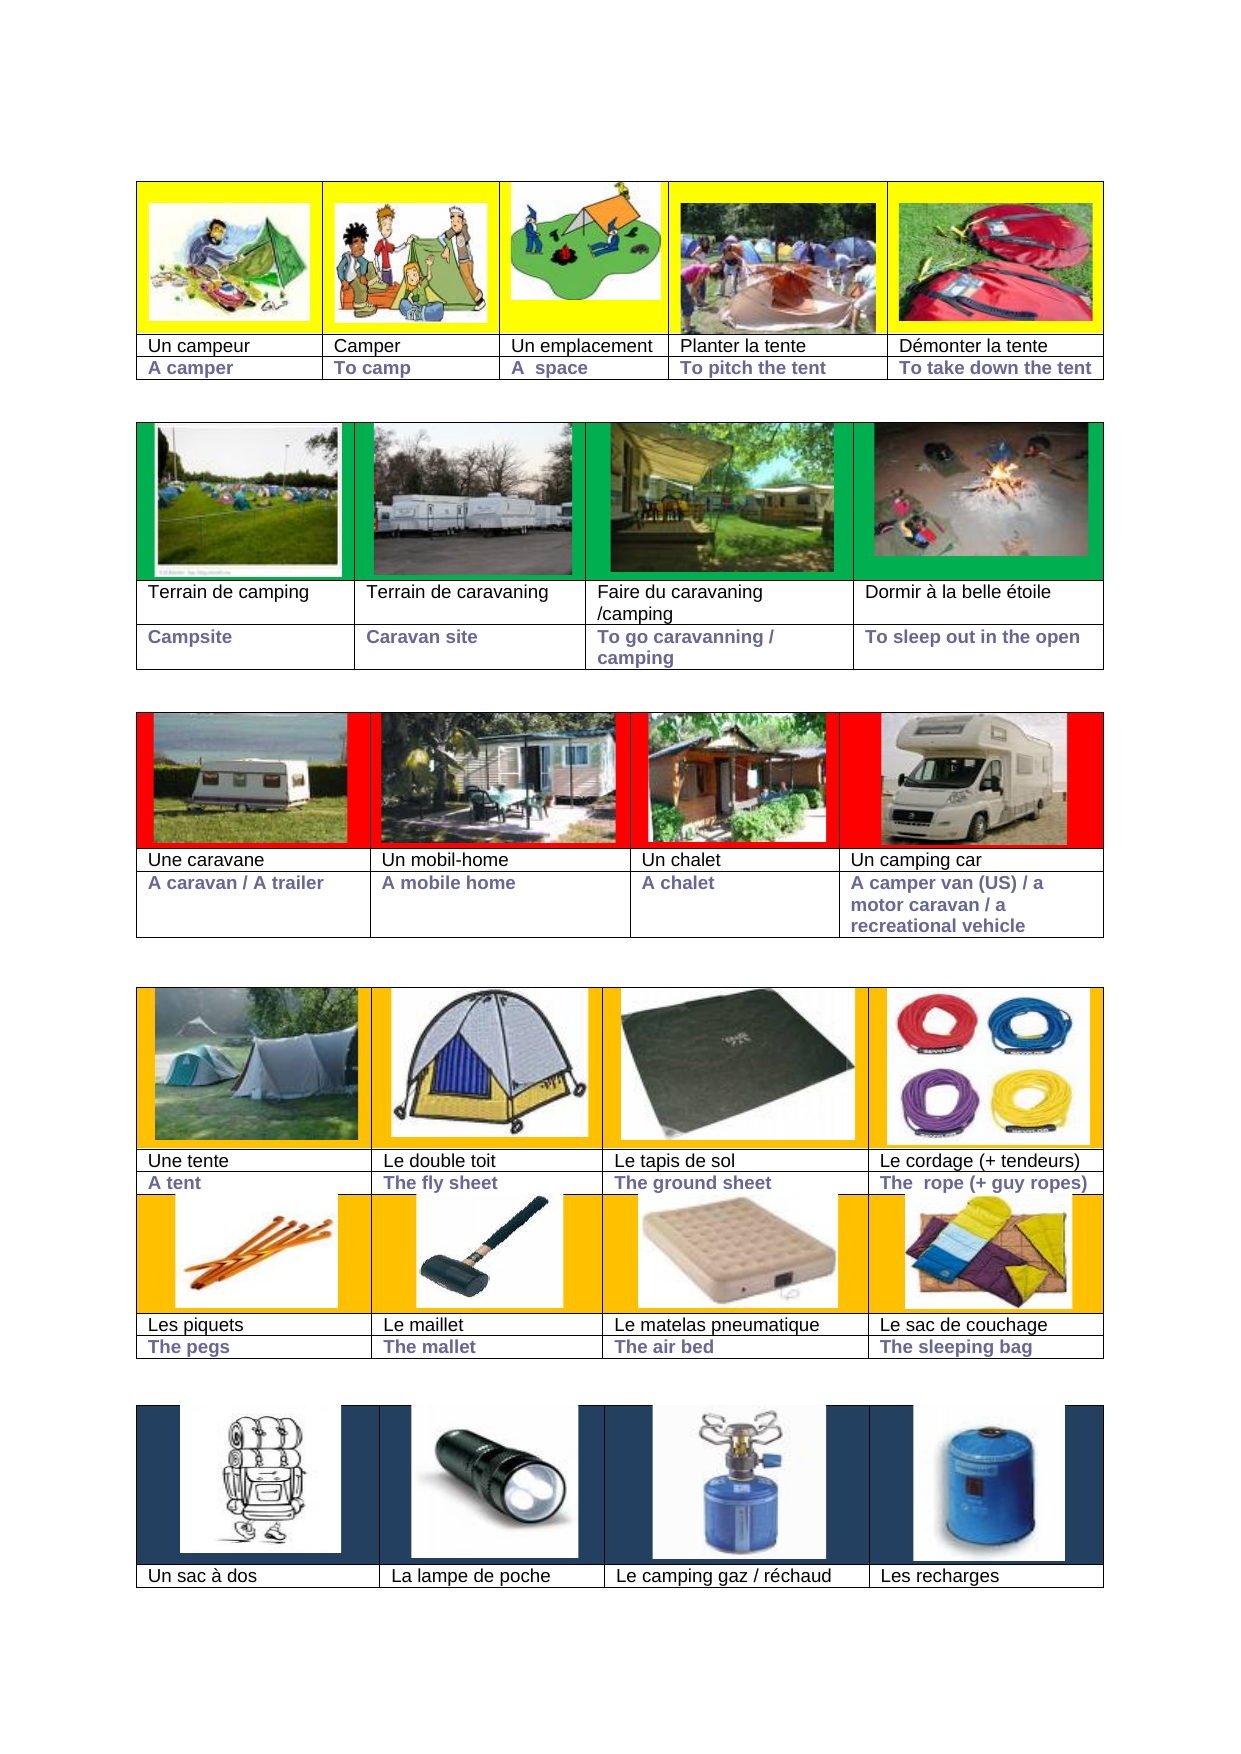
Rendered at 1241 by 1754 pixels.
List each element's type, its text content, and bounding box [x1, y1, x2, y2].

table_header [137, 713, 370, 848]
table_header [137, 182, 322, 333]
table_header [603, 988, 868, 1148]
table_cell Le sac de couchage [869, 1314, 1103, 1335]
picture [391, 988, 589, 1137]
picture [621, 988, 856, 1140]
table_cell Une tente [137, 1150, 371, 1171]
table_header [323, 182, 499, 333]
table_cell Le tapis de sol [603, 1150, 868, 1171]
table_cell Faire du caravaning /camping [586, 581, 853, 624]
picture [154, 423, 342, 577]
picture [610, 423, 834, 572]
table_cell Les piquets [137, 1314, 371, 1335]
picture [898, 203, 1093, 321]
table_header [586, 423, 853, 580]
table_cell Le maillet [372, 1314, 602, 1335]
table_header [372, 988, 602, 1148]
table_cell To pitch the tent [669, 357, 887, 379]
picture [175, 1194, 338, 1308]
table_header [631, 713, 839, 848]
table_cell A camper van (US) / a motor caravan / a recreational vehicle [840, 872, 1103, 937]
table_cell The pegs [137, 1336, 371, 1358]
table_cell Un mobil-home [371, 849, 630, 871]
table_cell A mobile home [371, 872, 630, 937]
picture [680, 203, 876, 334]
table_cell Démonter la tente [888, 335, 1103, 356]
table_cell Une caravane [137, 849, 370, 871]
picture [334, 203, 488, 323]
table_header [500, 182, 668, 333]
table_cell A chalet [631, 872, 839, 937]
table_cell Campsite [137, 625, 354, 668]
table_header [854, 423, 1103, 580]
table_cell The sleeping bag [869, 1336, 1103, 1358]
table_header [669, 182, 887, 333]
table_cell Un camping car [840, 849, 1103, 871]
table_cell [137, 1195, 371, 1313]
table_header [605, 1406, 869, 1564]
picture [887, 988, 1091, 1145]
table_header [888, 182, 1103, 333]
table_header [840, 713, 1103, 848]
table_header [137, 1406, 379, 1564]
table_cell A caravan / A trailer [137, 872, 370, 937]
table_cell Les recharges [870, 1565, 1103, 1587]
table_cell A tent [137, 1172, 371, 1194]
table_cell Camper [323, 335, 499, 356]
picture [648, 713, 827, 842]
table_header [869, 988, 1103, 1148]
picture [510, 182, 661, 300]
table_cell Dormir à la belle étoile [854, 581, 1103, 624]
table_cell The ground sheet [603, 1172, 868, 1194]
table_cell The rope (+ guy ropes) [869, 1172, 1103, 1194]
picture [180, 1405, 342, 1553]
table_cell A space [500, 357, 668, 379]
table_cell The air bed [603, 1336, 868, 1358]
table_cell Un campeur [137, 335, 322, 356]
table_cell [869, 1195, 1103, 1313]
table_cell To go caravanning / camping [586, 625, 853, 668]
table_cell Planter la tente [669, 335, 887, 356]
table_cell A camper [137, 357, 322, 379]
table_cell Le double toit [372, 1150, 602, 1171]
table_cell To take down the tent [888, 357, 1103, 379]
table_cell Un emplacement [500, 335, 668, 356]
table_cell La lampe de poche [380, 1565, 604, 1587]
picture [416, 1194, 564, 1308]
table_cell Terrain de camping [137, 581, 354, 624]
table_cell The mallet [372, 1336, 602, 1358]
table_header [355, 423, 585, 580]
table_cell Le cordage (+ tendeurs) [869, 1150, 1103, 1171]
picture [381, 713, 616, 843]
table_cell Un chalet [631, 849, 839, 871]
picture [153, 713, 348, 843]
table_header [380, 1406, 604, 1564]
table_header [137, 423, 354, 580]
table_cell To sleep out in the open [854, 625, 1103, 668]
table_header [371, 713, 630, 848]
table_cell Le camping gaz / réchaud [605, 1565, 869, 1587]
picture [913, 1405, 1065, 1561]
picture [638, 1194, 839, 1308]
picture [155, 988, 359, 1140]
picture [905, 1194, 1073, 1309]
picture [881, 713, 1068, 845]
picture [652, 1405, 827, 1559]
table_header [870, 1406, 1103, 1564]
table_cell [372, 1195, 602, 1313]
picture [411, 1405, 579, 1558]
picture [373, 423, 573, 575]
table_cell To camp [323, 357, 499, 379]
picture [148, 203, 310, 321]
table_cell The fly sheet [372, 1172, 602, 1194]
table_cell Caravan site [355, 625, 585, 668]
table_cell Le matelas pneumatique [603, 1314, 868, 1335]
table_cell Terrain de caravaning [355, 581, 585, 624]
picture [874, 423, 1089, 556]
table_cell Un sac à dos [137, 1565, 379, 1587]
table_cell [603, 1195, 868, 1313]
table_header [137, 988, 371, 1148]
